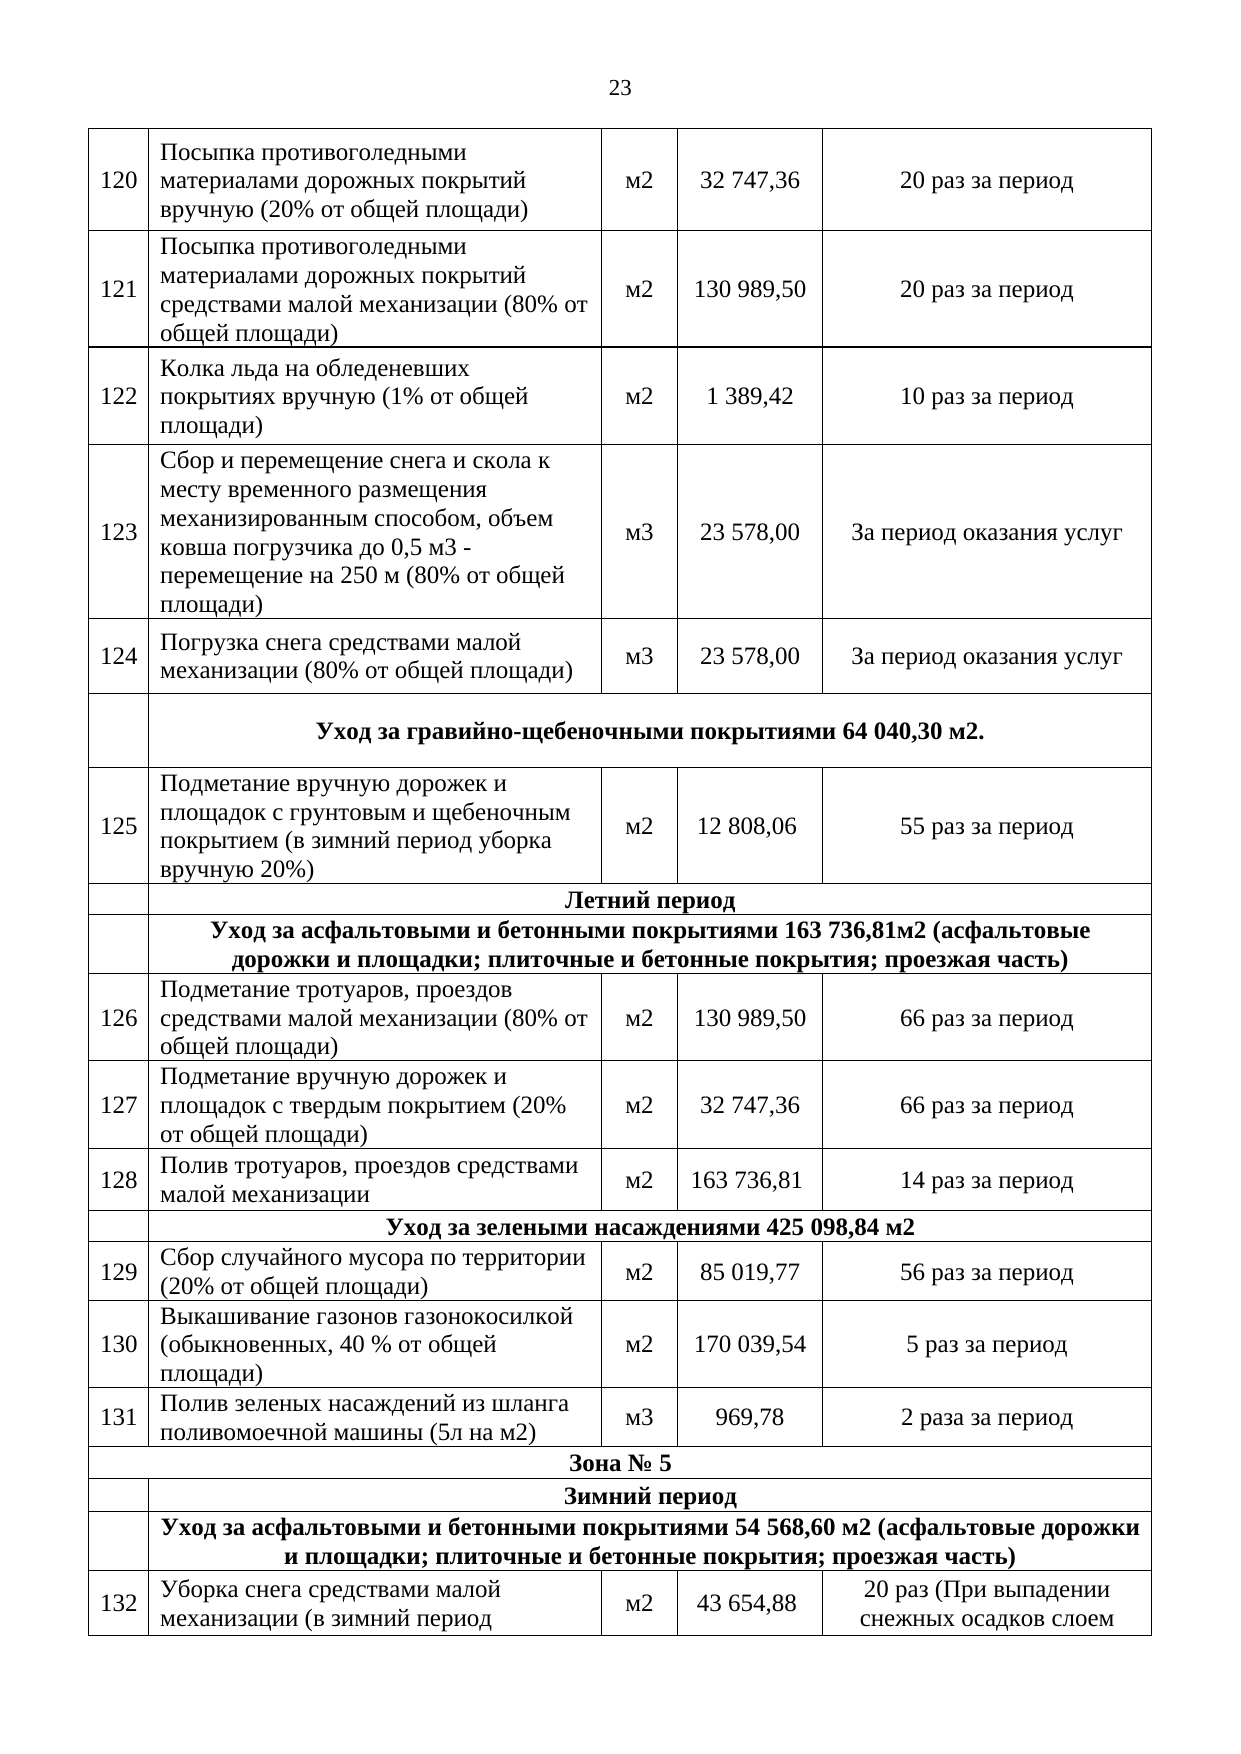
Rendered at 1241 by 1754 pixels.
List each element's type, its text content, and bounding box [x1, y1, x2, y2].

table_cell м2 [602, 129, 677, 230]
table_cell м2 [602, 1061, 677, 1147]
table_cell За период оказания услуг [823, 445, 1151, 618]
table_cell м3 [602, 1388, 677, 1446]
table_cell м3 [602, 445, 677, 618]
table_cell 20 раз за период [823, 231, 1151, 346]
table_cell 132 [89, 1571, 148, 1635]
table_cell 56 раз за период [823, 1242, 1151, 1300]
table_cell Посыпка противоголедными материалами дорожных покрытий вручную (20% от общей площади) [149, 129, 601, 230]
table_cell м2 [602, 768, 677, 883]
table_cell 126 [89, 974, 148, 1060]
table_cell [89, 915, 148, 973]
table_cell 123 [89, 445, 148, 618]
table_cell 130 989,50 [678, 231, 822, 346]
table_cell 10 раз за период [823, 348, 1151, 444]
table_cell Уход за зелеными насаждениями 425 098,84 м2 [149, 1211, 1151, 1241]
table_cell 32 747,36 [678, 129, 822, 230]
table_cell 969,78 [678, 1388, 822, 1446]
table_cell Погрузка снега средствами малой механизации (80% от общей площади) [149, 619, 601, 692]
table_cell м3 [602, 619, 677, 692]
table_cell 1 389,42 [678, 348, 822, 444]
table_cell м2 [602, 1301, 677, 1387]
table_cell м2 [602, 1242, 677, 1300]
table_cell 14 раз за период [823, 1149, 1151, 1210]
table_cell 85 019,77 [678, 1242, 822, 1300]
table_cell 32 747,36 [678, 1061, 822, 1147]
table_cell 128 [89, 1149, 148, 1210]
table_cell 43 654,88 [678, 1571, 822, 1635]
table_cell 130 [89, 1301, 148, 1387]
table_cell 127 [89, 1061, 148, 1147]
table_cell 122 [89, 348, 148, 444]
table_cell Колка льда на обледеневших покрытиях вручную (1% от общей площади) [149, 348, 601, 444]
table_cell Выкашивание газонов газонокосилкой (обыкновенных, 40 % от общей площади) [149, 1301, 601, 1387]
table_cell [89, 1512, 148, 1570]
table_cell 163 736,81 [678, 1149, 822, 1210]
table_cell Летний период [149, 884, 1151, 914]
table_cell 55 раз за период [823, 768, 1151, 883]
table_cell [823, 1571, 1151, 1635]
table_cell м2 [602, 1149, 677, 1210]
table_cell За период оказания услуг [823, 619, 1151, 692]
table_cell 20 раз за период [823, 129, 1151, 230]
table_cell 170 039,54 [678, 1301, 822, 1387]
table_cell Уход за асфальтовыми и бетонными покрытиями 163 736,81м2 (асфальтовые дорожки и площадки; плиточные и бетонные покрытия; проезжая часть) [149, 915, 1151, 973]
table_cell Зона № 5 [89, 1447, 1151, 1478]
table_cell 2 раза за период [823, 1388, 1151, 1446]
table_cell 120 [89, 129, 148, 230]
table_cell [89, 694, 148, 767]
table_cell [149, 1571, 601, 1635]
table_cell 66 раз за период [823, 974, 1151, 1060]
table_cell [89, 1211, 148, 1241]
table_cell Посыпка противоголедными материалами дорожных покрытий средствами малой механизации (80% от общей площади) [149, 231, 601, 346]
table_cell Уход за асфальтовыми и бетонными покрытиями 54 568,60 м2 (асфальтовые дорожки и площадки; плиточные и бетонные покрытия; проезжая часть) [149, 1512, 1151, 1570]
table_cell 125 [89, 768, 148, 883]
table_cell Подметание вручную дорожек и площадок с твердым покрытием (20% от общей площади) [149, 1061, 601, 1147]
table_cell 23 578,00 [678, 445, 822, 618]
table_cell 131 [89, 1388, 148, 1446]
table_cell Зимний период [149, 1479, 1151, 1511]
table_cell Сбор и перемещение снега и скола к месту временного размещения механизированным способом, объем ковша погрузчика до 0,5 м3 - перемещение на 250 м (80% от общей площади) [149, 445, 601, 618]
table_cell м2 [602, 231, 677, 346]
table_cell Полив тротуаров, проездов средствами малой механизации [149, 1149, 601, 1210]
table_cell [89, 884, 148, 914]
table_cell 66 раз за период [823, 1061, 1151, 1147]
table_cell 129 [89, 1242, 148, 1300]
table_cell Полив зеленых насаждений из шланга поливомоечной машины (5л на м2) [149, 1388, 601, 1446]
table_cell [89, 1479, 148, 1511]
table_cell 124 [89, 619, 148, 692]
table_cell Уход за гравийно-щебеночными покрытиями 64 040,30 м2. [149, 694, 1151, 767]
table_cell Подметание тротуаров, проездов средствами малой механизации (80% от общей площади) [149, 974, 601, 1060]
table_cell 121 [89, 231, 148, 346]
table_cell м2 [602, 1571, 677, 1635]
table_cell 5 раз за период [823, 1301, 1151, 1387]
table_cell 23 578,00 [678, 619, 822, 692]
table_cell м2 [602, 348, 677, 444]
table_cell Подметание вручную дорожек и площадок с грунтовым и щебеночным покрытием (в зимний период уборка вручную 20%) [149, 768, 601, 883]
table_cell Сбор случайного мусора по территории (20% от общей площади) [149, 1242, 601, 1300]
table_cell 130 989,50 [678, 974, 822, 1060]
table_cell м2 [602, 974, 677, 1060]
table_cell 12 808,06 [678, 768, 822, 883]
